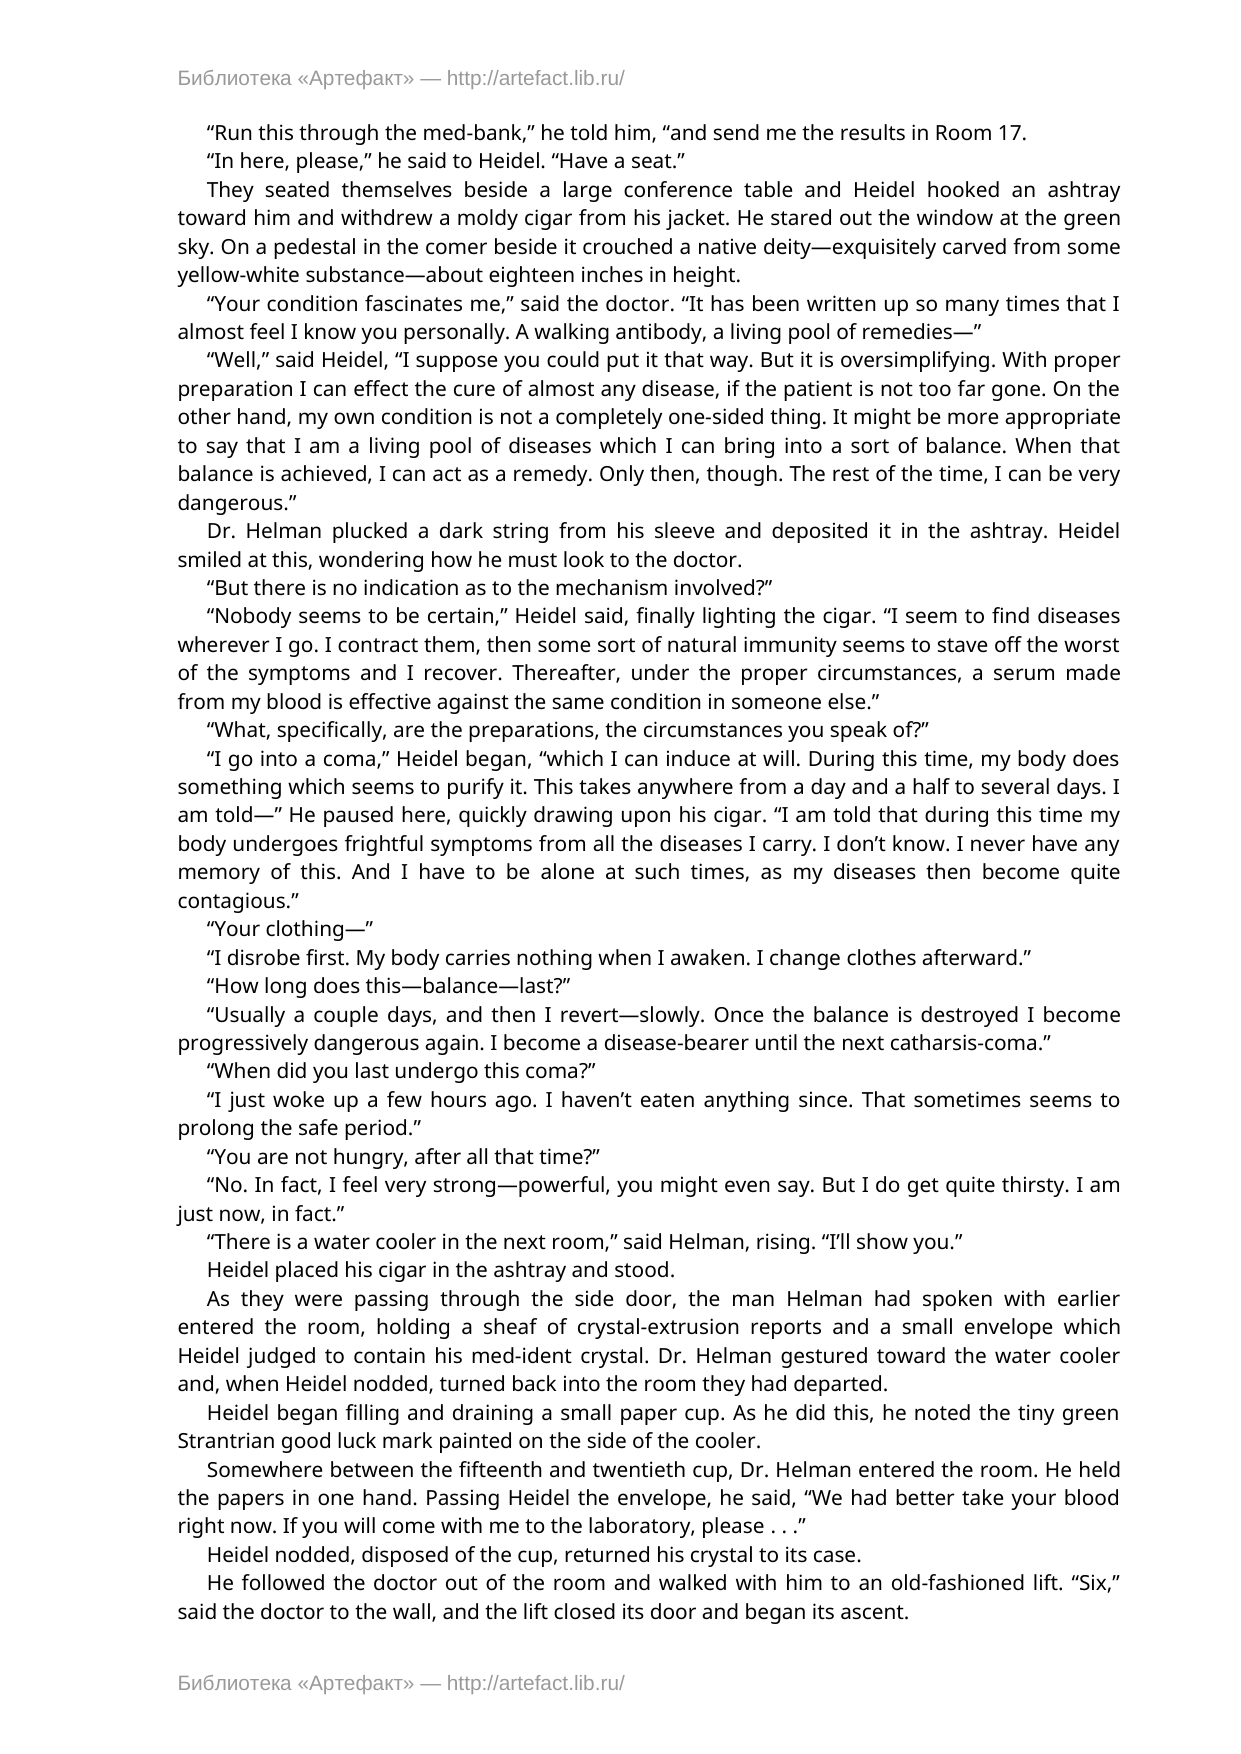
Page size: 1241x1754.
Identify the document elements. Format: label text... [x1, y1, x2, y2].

text “I go into a coma,” Heidel began, “which I can induce at will. During this time, my body does something which seems to purify it. This takes anywhere from a day and a half to several days. I am told—” He paused here, quickly drawing upon his cigar. “I am told that during this time my body undergoes frightful symptoms from all the diseases I carry. I don’t know. I never have any memory of this. And I have to be alone at such times, as my diseases then become quite contagious.” [177, 744, 1122, 914]
text They seated themselves beside a large conference table and Heidel hooked an ashtray toward him and withdrew a moldy cigar from his jacket. He stared out the window at the green sky. On a pedestal in the comer beside it crouched a native deity―exquisitely carved from some yellow-white substance―about eighteen inches in height. [177, 175, 1122, 289]
text “Nobody seems to be certain,” Heidel said, finally lighting the cigar. “I seem to find diseases wherever I go. I contract them, then some sort of natural immunity seems to stave off the worst of the symptoms and I recover. Thereafter, under the proper circumstances, a serum made from my blood is effective against the same condition in someone else.” [177, 602, 1122, 715]
text Heidel placed his cigar in the ashtray and stood. [177, 1256, 1122, 1284]
text “I disrobe first. My body carries nothing when I awaken. I change clothes afterward.” [177, 943, 1122, 971]
text As they were passing through the side door, the man Helman had spoken with earlier entered the room, holding a sheaf of crystal-extrusion reports and a small envelope which Heidel judged to contain his med-ident crystal. Dr. Helman gestured toward the water cooler and, when Heidel nodded, turned back into the room they had departed. [177, 1284, 1122, 1398]
text Heidel nodded, disposed of the cup, returned his crystal to its case. [177, 1540, 1122, 1568]
text Somewhere between the fifteenth and twentieth cup, Dr. Helman entered the room. He held the papers in one hand. Passing Heidel the envelope, he said, “We had better take your blood right now. If you will come with me to the laboratory, please . . .” [177, 1455, 1122, 1540]
text “You are not hungry, after all that time?” [177, 1142, 1122, 1170]
text “Your clothing―” [177, 914, 1122, 943]
text “Your condition fascinates me,” said the doctor. “It has been written up so many times that I almost feel I know you personally. A walking antibody, a living pool of remedies—” [177, 289, 1122, 346]
text “I just woke up a few hours ago. I haven’t eaten anything since. That sometimes seems to prolong the safe period.” [177, 1085, 1122, 1142]
text “Usually a couple days, and then I revert―slowly. Once the balance is destroyed I become progressively dangerous again. I become a disease-bearer until the next catharsis-coma.” [177, 1000, 1122, 1057]
text He followed the doctor out of the room and walked with him to an old-fashioned lift. “Six,” said the doctor to the wall, and the lift closed its door and began its ascent. [177, 1568, 1122, 1625]
text Heidel began filling and draining a small paper cup. As he did this, he noted the tiny green Strantrian good luck mark painted on the side of the cooler. [177, 1398, 1122, 1455]
text “In here, please,” he said to Heidel. “Have a seat.” [177, 147, 1122, 175]
text “How long does this―balance―last?” [177, 971, 1122, 1000]
text “Run this through the med-bank,” he told him, “and send me the results in Room 17. [177, 118, 1122, 147]
text “No. In fact, I feel very strong―powerful, you might even say. But I do get quite thirsty. I am just now, in fact.” [177, 1170, 1122, 1227]
text “Well,” said Heidel, “I suppose you could put it that way. But it is oversimplifying. With proper preparation I can effect the cure of almost any disease, if the patient is not too far gone. On the other hand, my own condition is not a completely one-sided thing. It might be more appropriate to say that I am a living pool of diseases which I can bring into a sort of balance. When that balance is achieved, I can act as a remedy. Only then, though. The rest of the time, I can be very dangerous.” [177, 346, 1122, 516]
text “But there is no indication as to the mechanism involved?” [177, 573, 1122, 602]
text Dr. Helman plucked a dark string from his sleeve and deposited it in the ashtray. Heidel smiled at this, wondering how he must look to the doctor. [177, 516, 1122, 573]
text “There is a water cooler in the next room,” said Helman, rising. “I’ll show you.” [177, 1227, 1122, 1256]
text “When did you last undergo this coma?” [177, 1057, 1122, 1085]
text “What, specifically, are the preparations, the circumstances you speak of?” [177, 715, 1122, 744]
